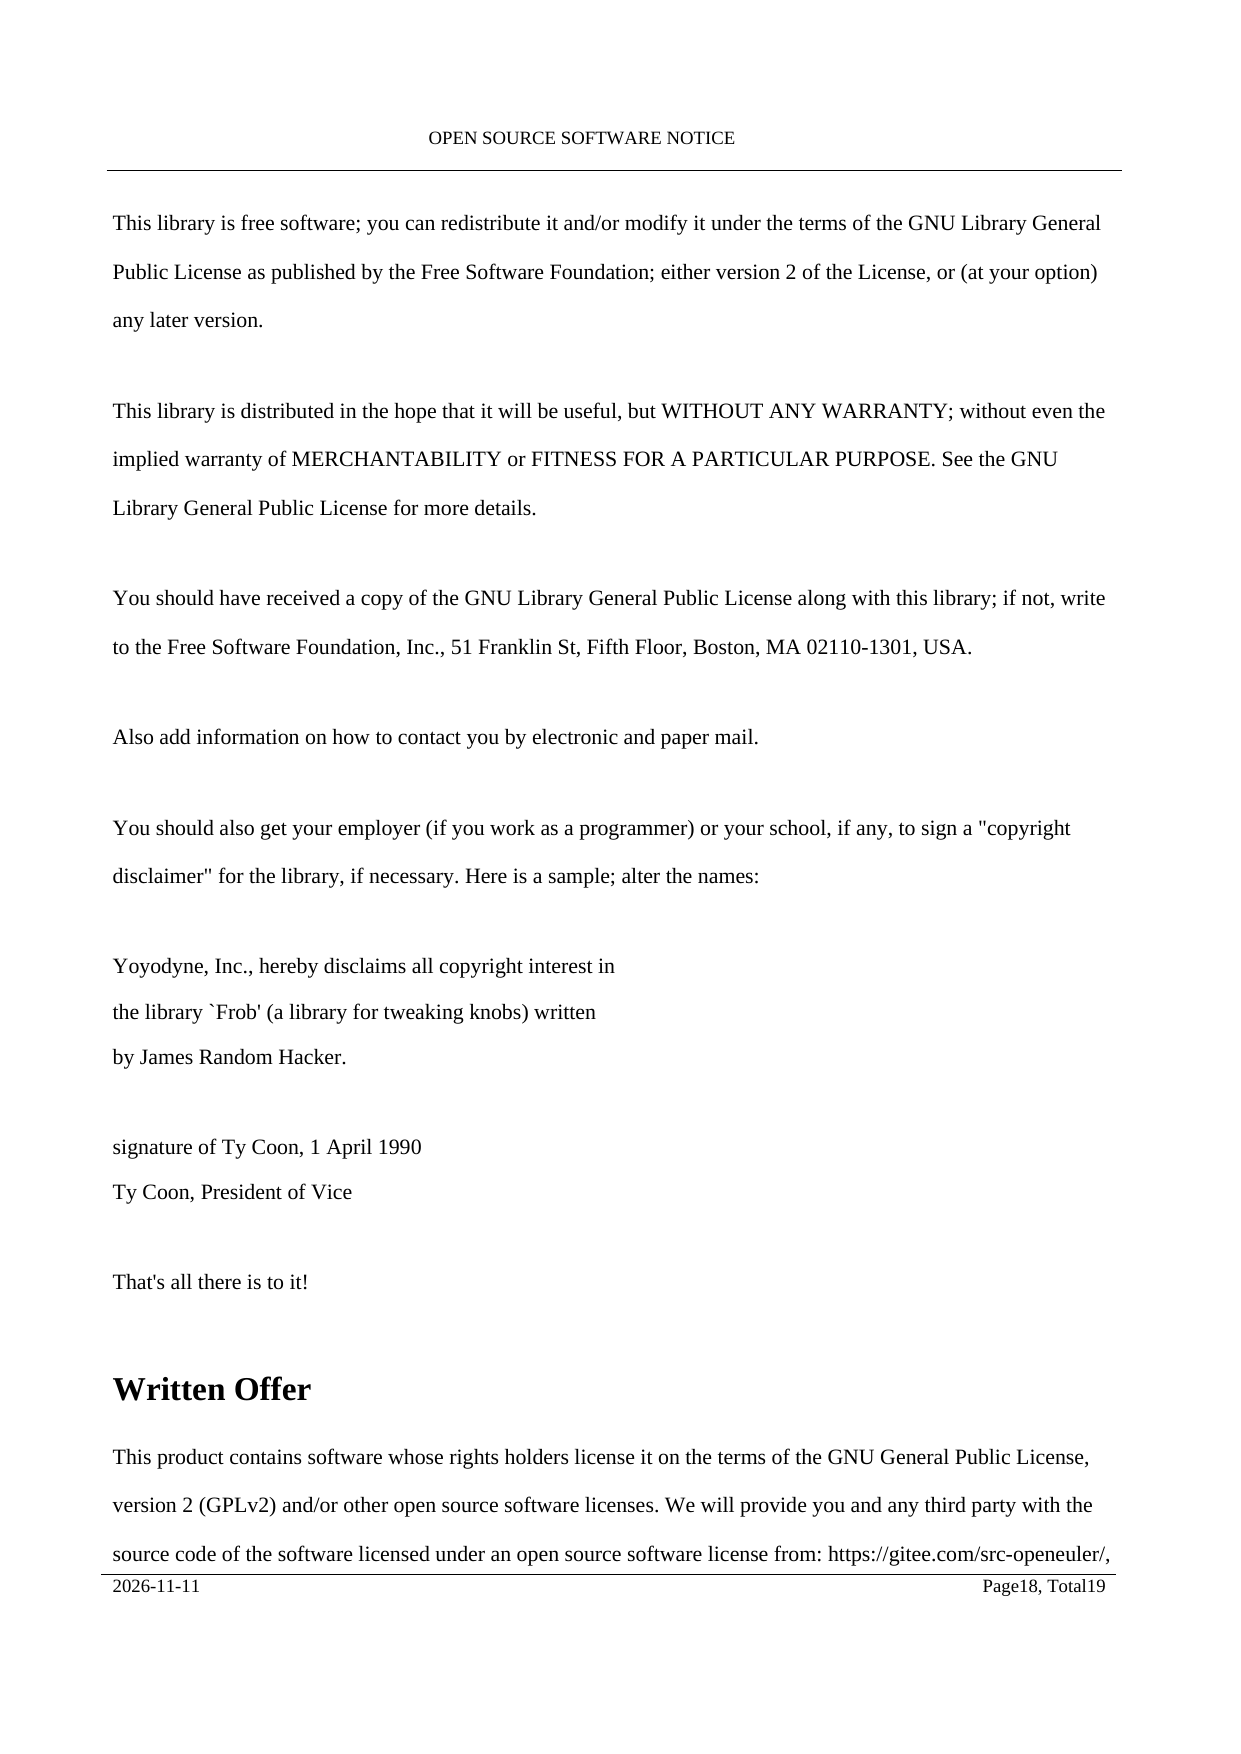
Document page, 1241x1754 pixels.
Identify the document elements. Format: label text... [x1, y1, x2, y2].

text Yoyodyne, Inc., hereby disclaims all copyright interest in [112, 950, 1128, 982]
text signature of Ty Coon, 1 April 1990 [112, 1130, 1128, 1163]
text You should also get your employer (if you work as a programmer) or your school, if any, to sign a "copyright disclaimer" for the library, if necessary. Here is a sample; alter the names: [112, 811, 1128, 892]
text Ty Coon, President of Vice [112, 1175, 1128, 1208]
text This library is free software; you can redistribute it and/or modify it under the terms of the GNU Library General Public License as published by the Free Software Foundation; either version 2 of the License, or (at your option) any later version. [112, 206, 1128, 336]
text That's all there is to it! [112, 1266, 1128, 1298]
text You should have received a copy of the GNU Library General Public License along with this library; if not, write to the Free Software Foundation, Inc., 51 Franklin St, Fifth Floor, Boston, MA 02110-1301, USA. [112, 582, 1128, 663]
text Written Offer [112, 1356, 1128, 1421]
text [112, 1440, 1128, 1570]
text Also add information on how to contact you by electronic and paper mail. [112, 721, 1128, 753]
text by James Random Hacker. [112, 1040, 1128, 1073]
text This library is distributed in the hope that it will be useful, but WITHOUT ANY WARRANTY; without even the implied warranty of MERCHANTABILITY or FITNESS FOR A PARTICULAR PURPOSE. See the GNU Library General Public License for more details. [112, 394, 1128, 524]
text the library `Frob' (a library for tweaking knobs) written [112, 995, 1128, 1027]
